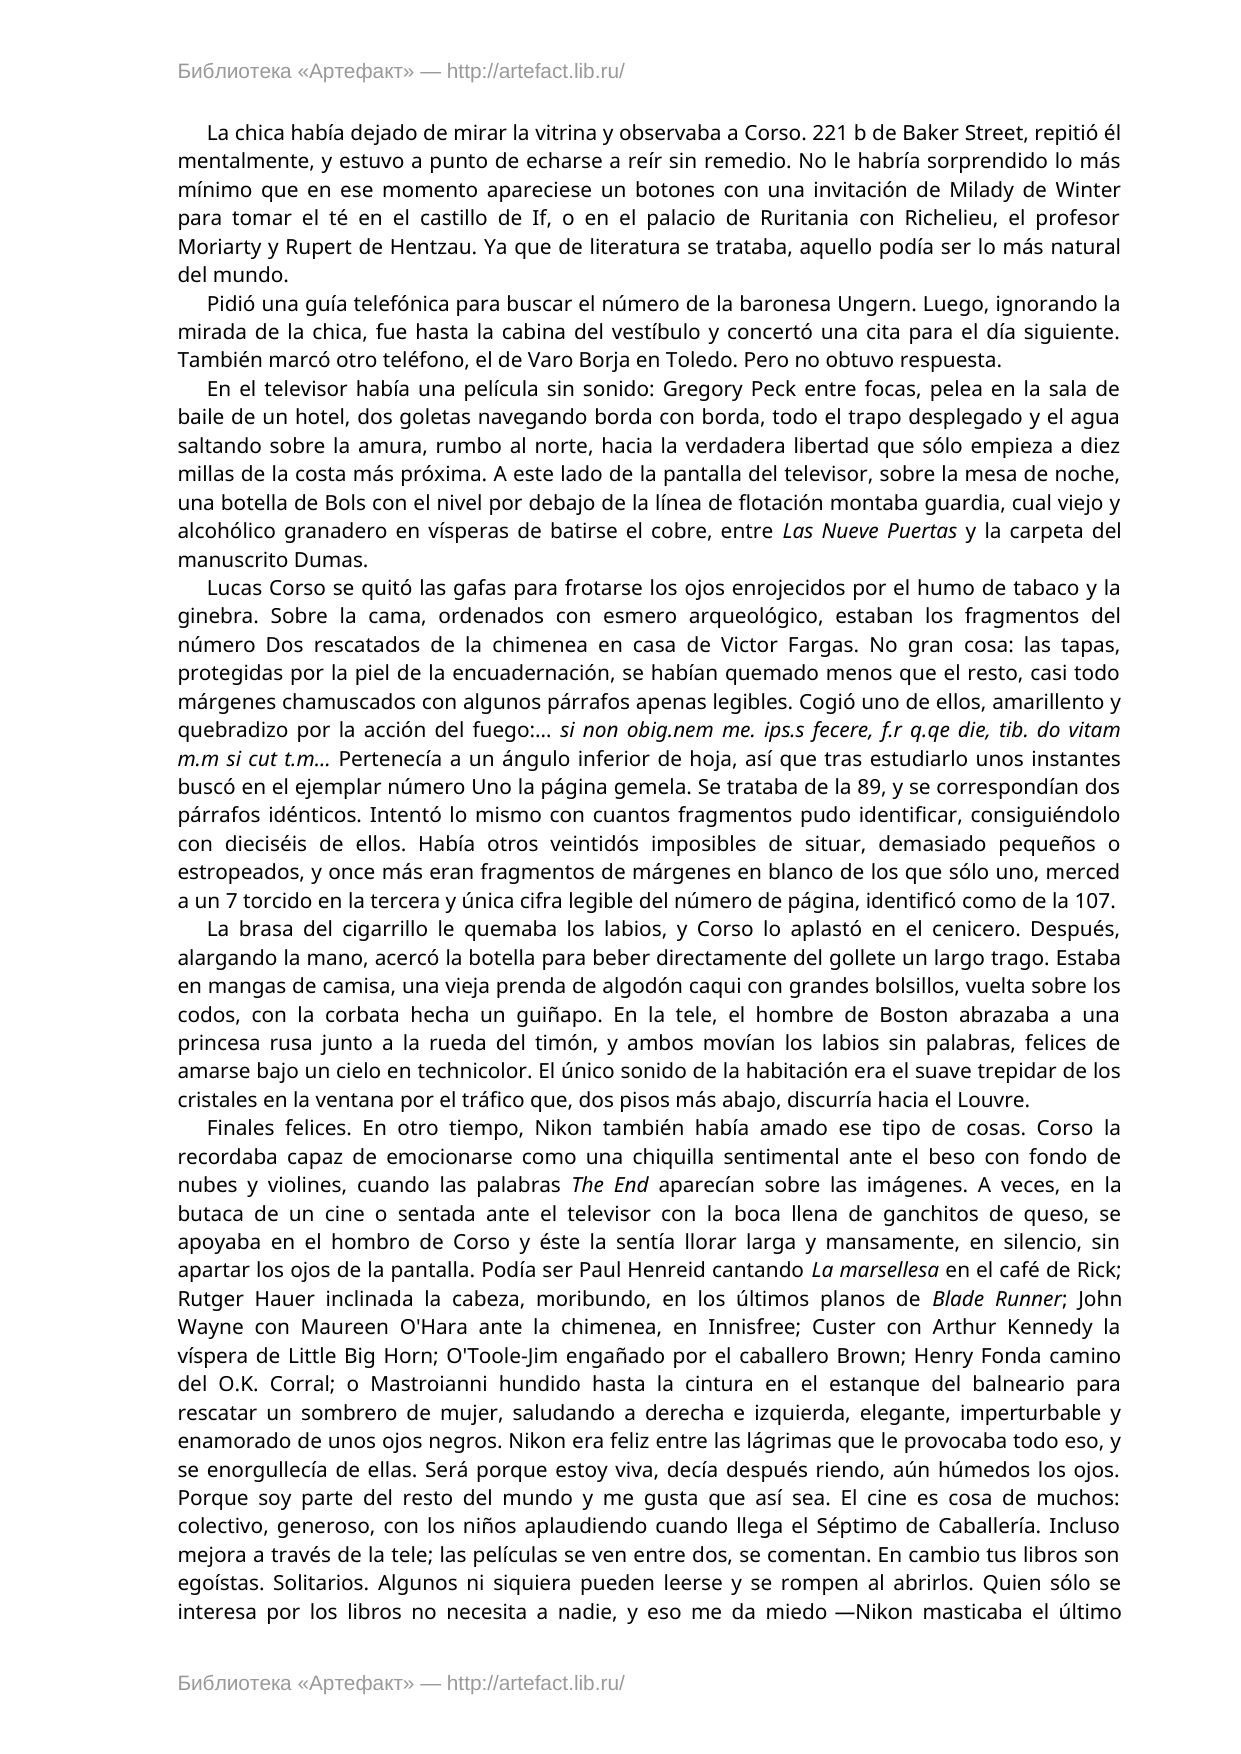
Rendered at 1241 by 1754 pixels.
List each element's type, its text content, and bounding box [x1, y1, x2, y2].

text Pidió una guía telefónica para buscar el número de la baronesa Ungern. Luego, ignorando la mirada de la chica, fue hasta la cabina del vestíbulo y concertó una cita para el día siguiente. También marcó otro teléfono, el de Varo Borja en Toledo. Pero no obtuvo respuesta. [177, 289, 1122, 374]
text La chica había dejado de mirar la vitrina y observaba a Corso. 221 b de Baker Street, repitió él mentalmente, y estuvo a punto de echarse a reír sin remedio. No le habría sorprendido lo más mínimo que en ese momento apareciese un botones con una invitación de Milady de Winter para tomar el té en el castillo de If, o en el palacio de Ruritania con Richelieu, el profesor Moriarty y Rupert de Hentzau. Ya que de literatura se trataba, aquello podía ser lo más natural del mundo. [177, 118, 1122, 289]
text Lucas Corso se quitó las gafas para frotarse los ojos enrojecidos por el humo de tabaco y la ginebra. Sobre la cama, ordenados con esmero arqueológico, estaban los fragmentos del número Dos rescatados de la chimenea en casa de Victor Fargas. No gran cosa: las tapas, protegidas por la piel de la encuadernación, se habían quemado menos que el resto, casi todo márgenes chamuscados con algunos párrafos apenas legibles. Cogió uno de ellos, amarillento y quebradizo por la acción del fuego:… si non obig.nem me. ips.s fecere, f.r q.qe die, tib. do vitam m.m si cut t.m… Pertenecía a un ángulo inferior de hoja, así que tras estudiarlo unos instantes buscó en el ejemplar número Uno la página gemela. Se trataba de la 89, y se correspondían dos párrafos idénticos. Intentó lo mismo con cuantos fragmentos pudo identificar, consiguiéndolo con dieciséis de ellos. Había otros veintidós imposibles de situar, demasiado pequeños o estropeados, y once más eran fragmentos de márgenes en blanco de los que sólo uno, merced a un 7 torcido en la tercera y única cifra legible del número de página, identificó como de la 107. [177, 573, 1122, 914]
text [177, 1113, 1122, 1625]
text La brasa del cigarrillo le quemaba los labios, y Corso lo aplastó en el cenicero. Después, alargando la mano, acercó la botella para beber directamente del gollete un largo trago. Estaba en mangas de camisa, una vieja prenda de algodón caqui con grandes bolsillos, vuelta sobre los codos, con la corbata hecha un guiñapo. En la tele, el hombre de Boston abrazaba a una princesa rusa junto a la rueda del timón, y ambos movían los labios sin palabras, felices de amarse bajo un cielo en technicolor. El único sonido de la habitación era el suave trepidar de los cristales en la ventana por el tráfico que, dos pisos más abajo, discurría hacia el Louvre. [177, 914, 1122, 1113]
text En el televisor había una película sin sonido: Gregory Peck entre focas, pelea en la sala de baile de un hotel, dos goletas navegando borda con borda, todo el trapo desplegado y el agua saltando sobre la amura, rumbo al norte, hacia la verdadera libertad que sólo empieza a diez millas de la costa más próxima. A este lado de la pantalla del televisor, sobre la mesa de noche, una botella de Bols con el nivel por debajo de la línea de flotación montaba guardia, cual viejo y alcohólico granadero en vísperas de batirse el cobre, entre Las Nueve Puertas y la carpeta del manuscrito Dumas. [177, 374, 1122, 573]
